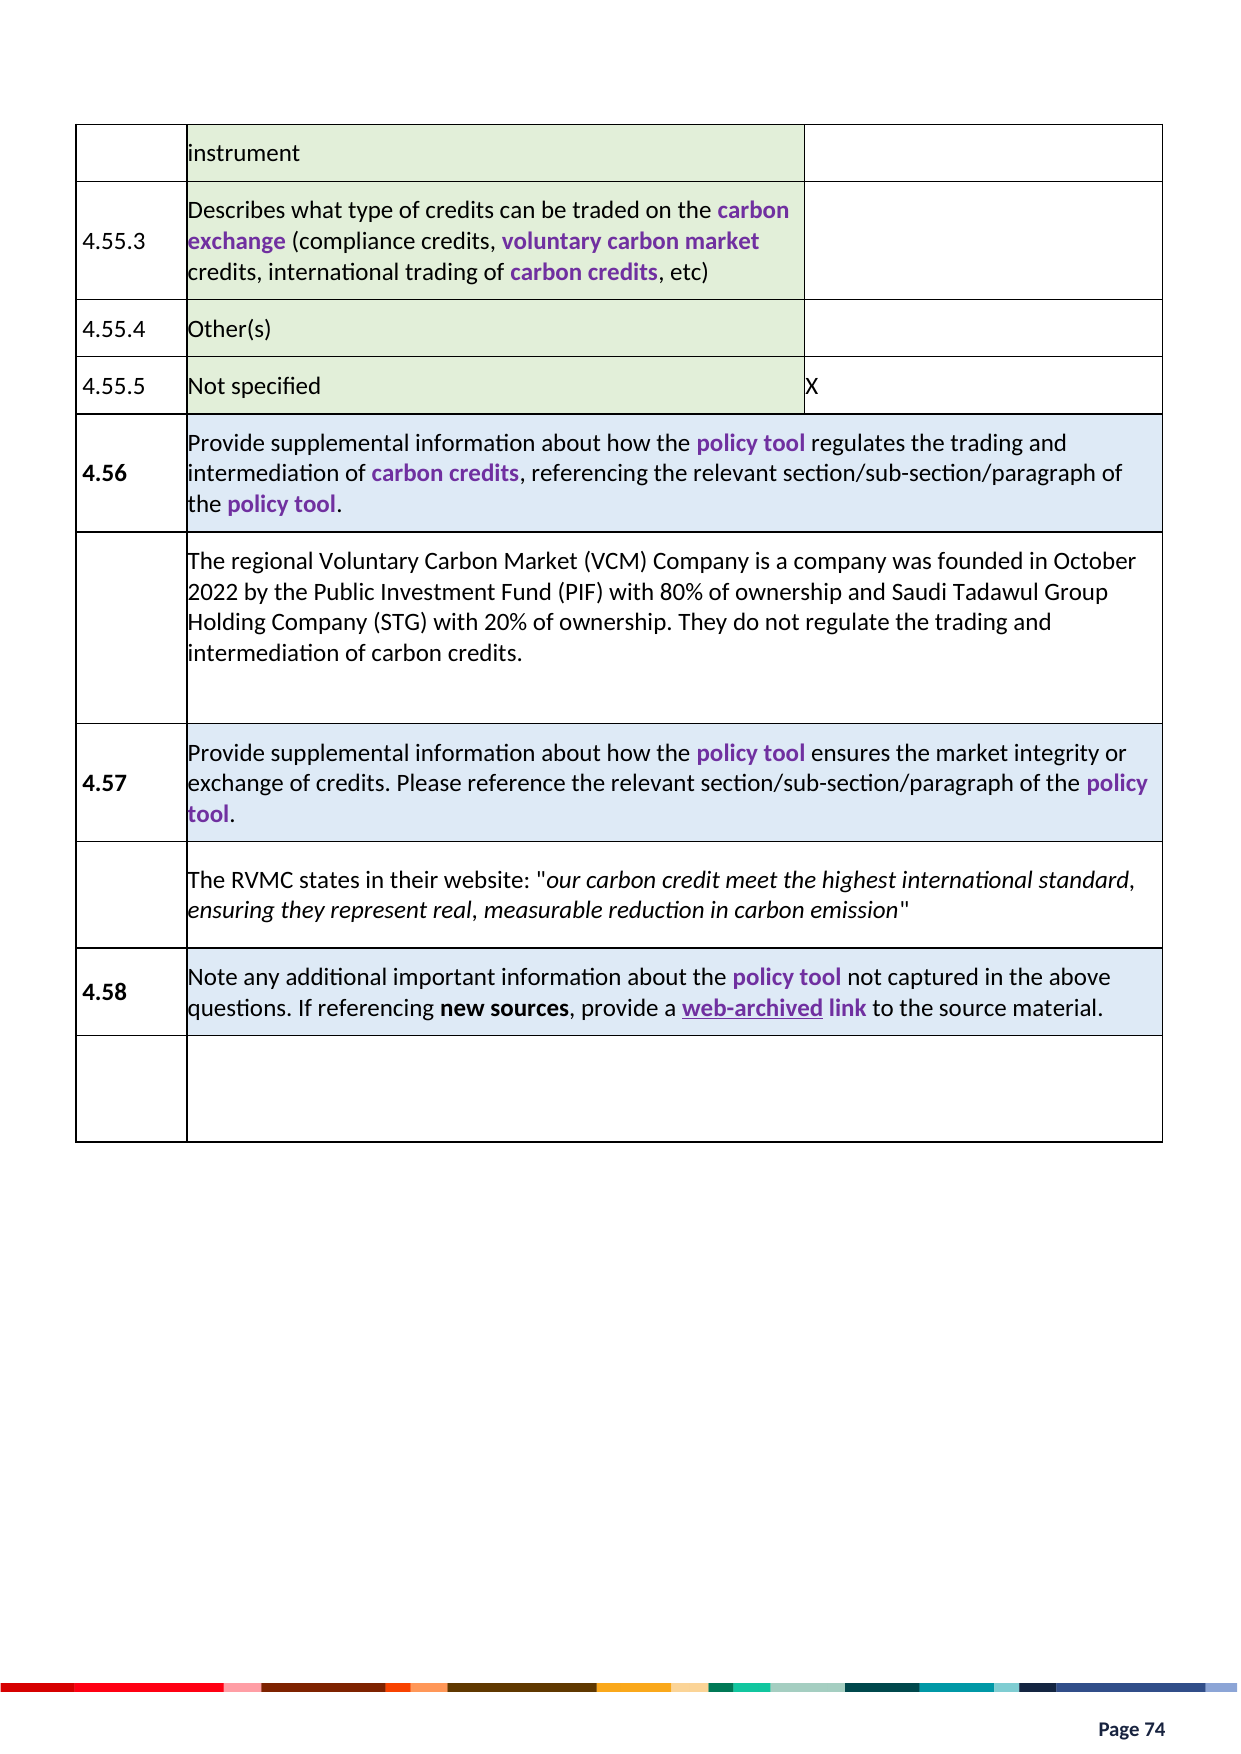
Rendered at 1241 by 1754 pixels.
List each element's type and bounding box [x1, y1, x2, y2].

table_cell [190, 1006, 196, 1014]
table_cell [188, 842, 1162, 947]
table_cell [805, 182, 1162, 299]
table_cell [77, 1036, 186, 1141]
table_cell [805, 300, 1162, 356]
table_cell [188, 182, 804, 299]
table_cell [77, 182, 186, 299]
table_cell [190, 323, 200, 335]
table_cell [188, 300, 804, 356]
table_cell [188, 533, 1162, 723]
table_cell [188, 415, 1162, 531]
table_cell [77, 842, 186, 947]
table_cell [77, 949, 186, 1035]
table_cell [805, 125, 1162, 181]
picture [0, 1683, 1236, 1692]
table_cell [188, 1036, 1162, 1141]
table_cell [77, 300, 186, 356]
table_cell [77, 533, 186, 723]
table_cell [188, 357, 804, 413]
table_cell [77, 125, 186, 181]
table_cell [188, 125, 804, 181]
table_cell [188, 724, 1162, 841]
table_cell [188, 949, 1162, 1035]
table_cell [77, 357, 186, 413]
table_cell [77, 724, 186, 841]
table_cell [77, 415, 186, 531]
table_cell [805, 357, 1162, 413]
